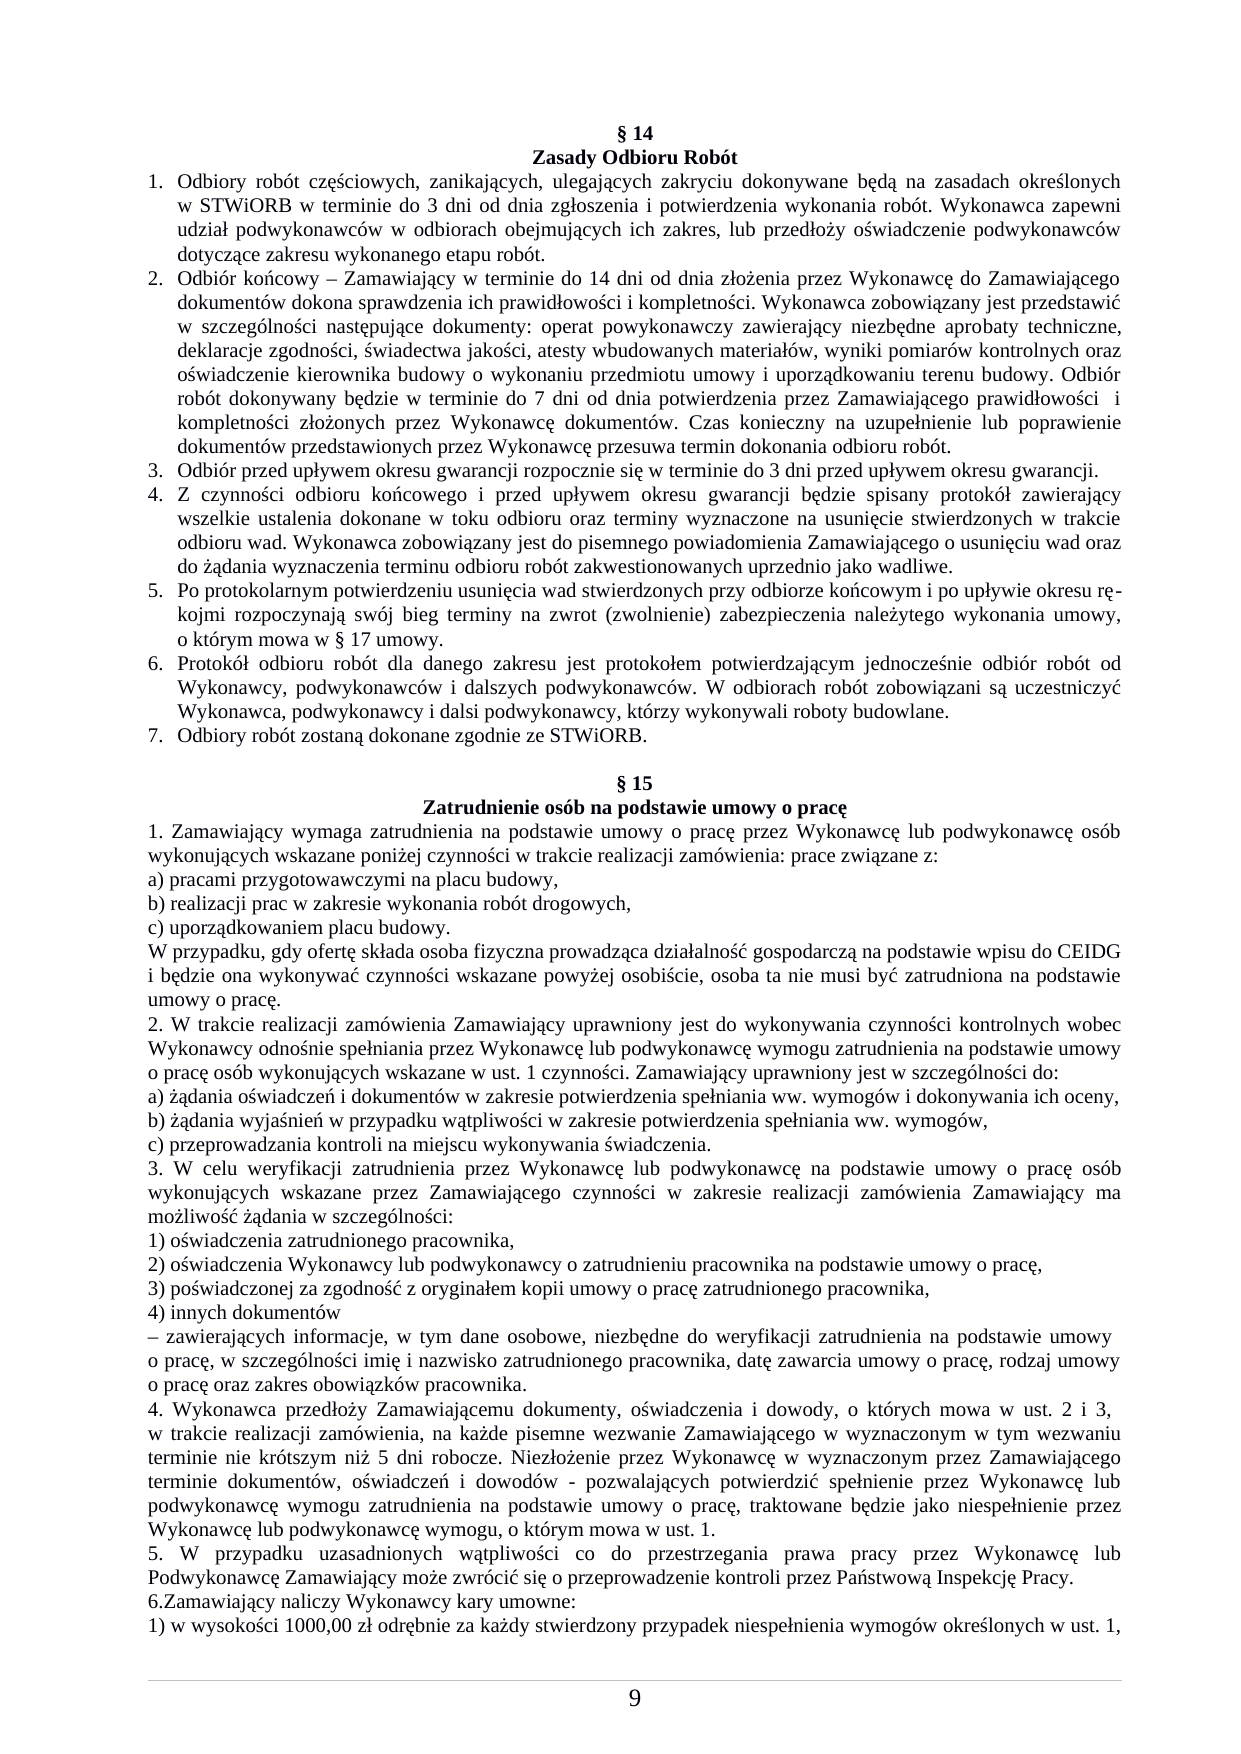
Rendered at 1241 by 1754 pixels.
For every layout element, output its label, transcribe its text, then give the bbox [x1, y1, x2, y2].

text Zatrudnienie osób na podstawie umowy o pracę [148, 795, 1122, 819]
text 2. W trakcie realizacji zamówienia Zamawiający uprawniony jest do wykonywania czynności kontrolnych wobec Wykonawcy odnośnie spełniania przez Wykonawcę lub podwykonawcę wymogu zatrudnienia na podstawie umowy o pracę osób wykonujących wskazane w ust. 1 czynności. Zamawiający uprawniony jest w szczególności do: [148, 1011, 1122, 1084]
text Zasady Odbioru Robót [148, 145, 1122, 169]
text 1. Zamawiający wymaga zatrudnienia na podstawie umowy o pracę przez Wykonawcę lub podwykonawcę osób wykonujących wskazane poniżej czynności w trakcie realizacji zamówienia: prace związane z: [148, 819, 1122, 867]
text 7. Odbiory robót zostaną dokonane zgodnie ze STWiORB. [148, 723, 1122, 747]
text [148, 1613, 1122, 1637]
text 3. Odbiór przed upływem okresu gwarancji rozpocznie się w terminie do 3 dni przed upływem okresu gwarancji. [148, 458, 1122, 482]
text 3. W celu weryfikacji zatrudnienia przez Wykonawcę lub podwykonawcę na podstawie umowy o pracę osób wykonujących wskazane przez Zamawiającego czynności w zakresie realizacji zamówienia Zamawiający ma możliwość żądania w szczególności: [148, 1156, 1122, 1228]
text 1. Odbiory robót częściowych, zanikających, ulegających zakryciu dokonywane będą na zasadach określonych w STWiORB w terminie do 3 dni od dnia zgłoszenia i potwierdzenia wykonania robót. Wykonawca zapewni udział podwykonawców w odbiorach obejmujących ich zakres, lub przedłoży oświadczenie podwykonawców dotyczące zakresu wykonanego etapu robót. [148, 169, 1122, 266]
text 6. Protokół odbioru robót dla danego zakresu jest protokołem potwierdzającym jednocześnie odbiór robót od Wykonawcy, podwykonawców i dalszych podwykonawców. W odbiorach robót zobowiązani są uczestniczyć Wykonawca, podwykonawcy i dalsi podwykonawcy, którzy wykonywali roboty budowlane. [148, 651, 1122, 723]
text W przypadku, gdy ofertę składa osoba fizyczna prowadząca działalność gospodarczą na podstawie wpisu do CEIDG i będzie ona wykonywać czynności wskazane powyżej osobiście, osoba ta nie musi być zatrudniona na podstawie umowy o pracę. [148, 939, 1122, 1011]
text § 15 [148, 771, 1121, 795]
text 4) innych dokumentów [148, 1300, 1122, 1324]
text 2) oświadczenia Wykonawcy lub podwykonawcy o zatrudnieniu pracownika na podstawie umowy o pracę, [148, 1252, 1122, 1276]
text a) pracami przygotowawczymi na placu budowy, [148, 867, 1122, 891]
text c) uporządkowaniem placu budowy. [148, 915, 1122, 939]
text § 14 [148, 121, 1122, 145]
text 6.Zamawiający naliczy Wykonawcy kary umowne: [148, 1589, 1122, 1613]
text c) przeprowadzania kontroli na miejscu wykonywania świadczenia. [148, 1132, 1122, 1156]
text 5. W przypadku uzasadnionych wątpliwości co do przestrzegania prawa pracy przez Wykonawcę lub Podwykonawcę Zamawiający może zwrócić się o przeprowadzenie kontroli przez Państwową Inspekcję Pracy. [148, 1541, 1122, 1589]
text – zawierających informacje, w tym dane osobowe, niezbędne do weryfikacji zatrudnienia na podstawie umowy o pracę, w szczególności imię i nazwisko zatrudnionego pracownika, datę zawarcia umowy o pracę, rodzaj umowy o pracę oraz zakres obowiązków pracownika. [148, 1324, 1122, 1396]
text 1) oświadczenia zatrudnionego pracownika, [148, 1228, 1122, 1252]
text 3) poświadczonej za zgodność z oryginałem kopii umowy o pracę zatrudnionego pracownika, [148, 1276, 1122, 1300]
text 5. Po protokolarnym potwierdzeniu usunięcia wad stwierdzonych przy odbiorze końcowym i po upływie okresu rękojmi rozpoczynają swój bieg terminy na zwrot (zwolnienie) zabezpieczenia należytego wykonania umowy, o którym mowa w § 17 umowy. [148, 578, 1122, 651]
text 4. Z czynności odbioru końcowego i przed upływem okresu gwarancji będzie spisany protokół zawierający wszelkie ustalenia dokonane w toku odbioru oraz terminy wyznaczone na usunięcie stwierdzonych w trakcie odbioru wad. Wykonawca zobowiązany jest do pisemnego powiadomienia Zamawiającego o usunięciu wad oraz do żądania wyznaczenia terminu odbioru robót zakwestionowanych uprzednio jako wadliwe. [148, 482, 1122, 578]
text 4. Wykonawca przedłoży Zamawiającemu dokumenty, oświadczenia i dowody, o których mowa w ust. 2 i 3, w trakcie realizacji zamówienia, na każde pisemne wezwanie Zamawiającego w wyznaczonym w tym wezwaniu terminie nie krótszym niż 5 dni robocze. Niezłożenie przez Wykonawcę w wyznaczonym przez Zamawiającego terminie dokumentów, oświadczeń i dowodów - pozwalających potwierdzić spełnienie przez Wykonawcę lub podwykonawcę wymogu zatrudnienia na podstawie umowy o pracę, traktowane będzie jako niespełnienie przez Wykonawcę lub podwykonawcę wymogu, o którym mowa w ust. 1. [148, 1396, 1122, 1541]
text b) realizacji prac w zakresie wykonania robót drogowych, [148, 891, 1122, 915]
text a) żądania oświadczeń i dokumentów w zakresie potwierdzenia spełniania ww. wymogów i dokonywania ich oceny, [148, 1084, 1122, 1108]
text b) żądania wyjaśnień w przypadku wątpliwości w zakresie potwierdzenia spełniania ww. wymogów, [148, 1108, 1122, 1132]
text 2. Odbiór końcowy – Zamawiający w terminie do 14 dni od dnia złożenia przez Wykonawcę do Zamawiającego dokumentów dokona sprawdzenia ich prawidłowości i kompletności. Wykonawca zobowiązany jest przedstawić w szczególności następujące dokumenty: operat powykonawczy zawierający niezbędne aprobaty techniczne, deklaracje zgodności, świadectwa jakości, atesty wbudowanych materiałów, wyniki pomiarów kontrolnych oraz oświadczenie kierownika budowy o wykonaniu przedmiotu umowy i uporządkowaniu terenu budowy. Odbiór robót dokonywany będzie w terminie do 7 dni od dnia potwierdzenia przez Zamawiającego prawidłowości i kompletności złożonych przez Wykonawcę dokumentów. Czas konieczny na uzupełnienie lub poprawienie dokumentów przedstawionych przez Wykonawcę przesuwa termin dokonania odbioru robót. [148, 266, 1122, 458]
